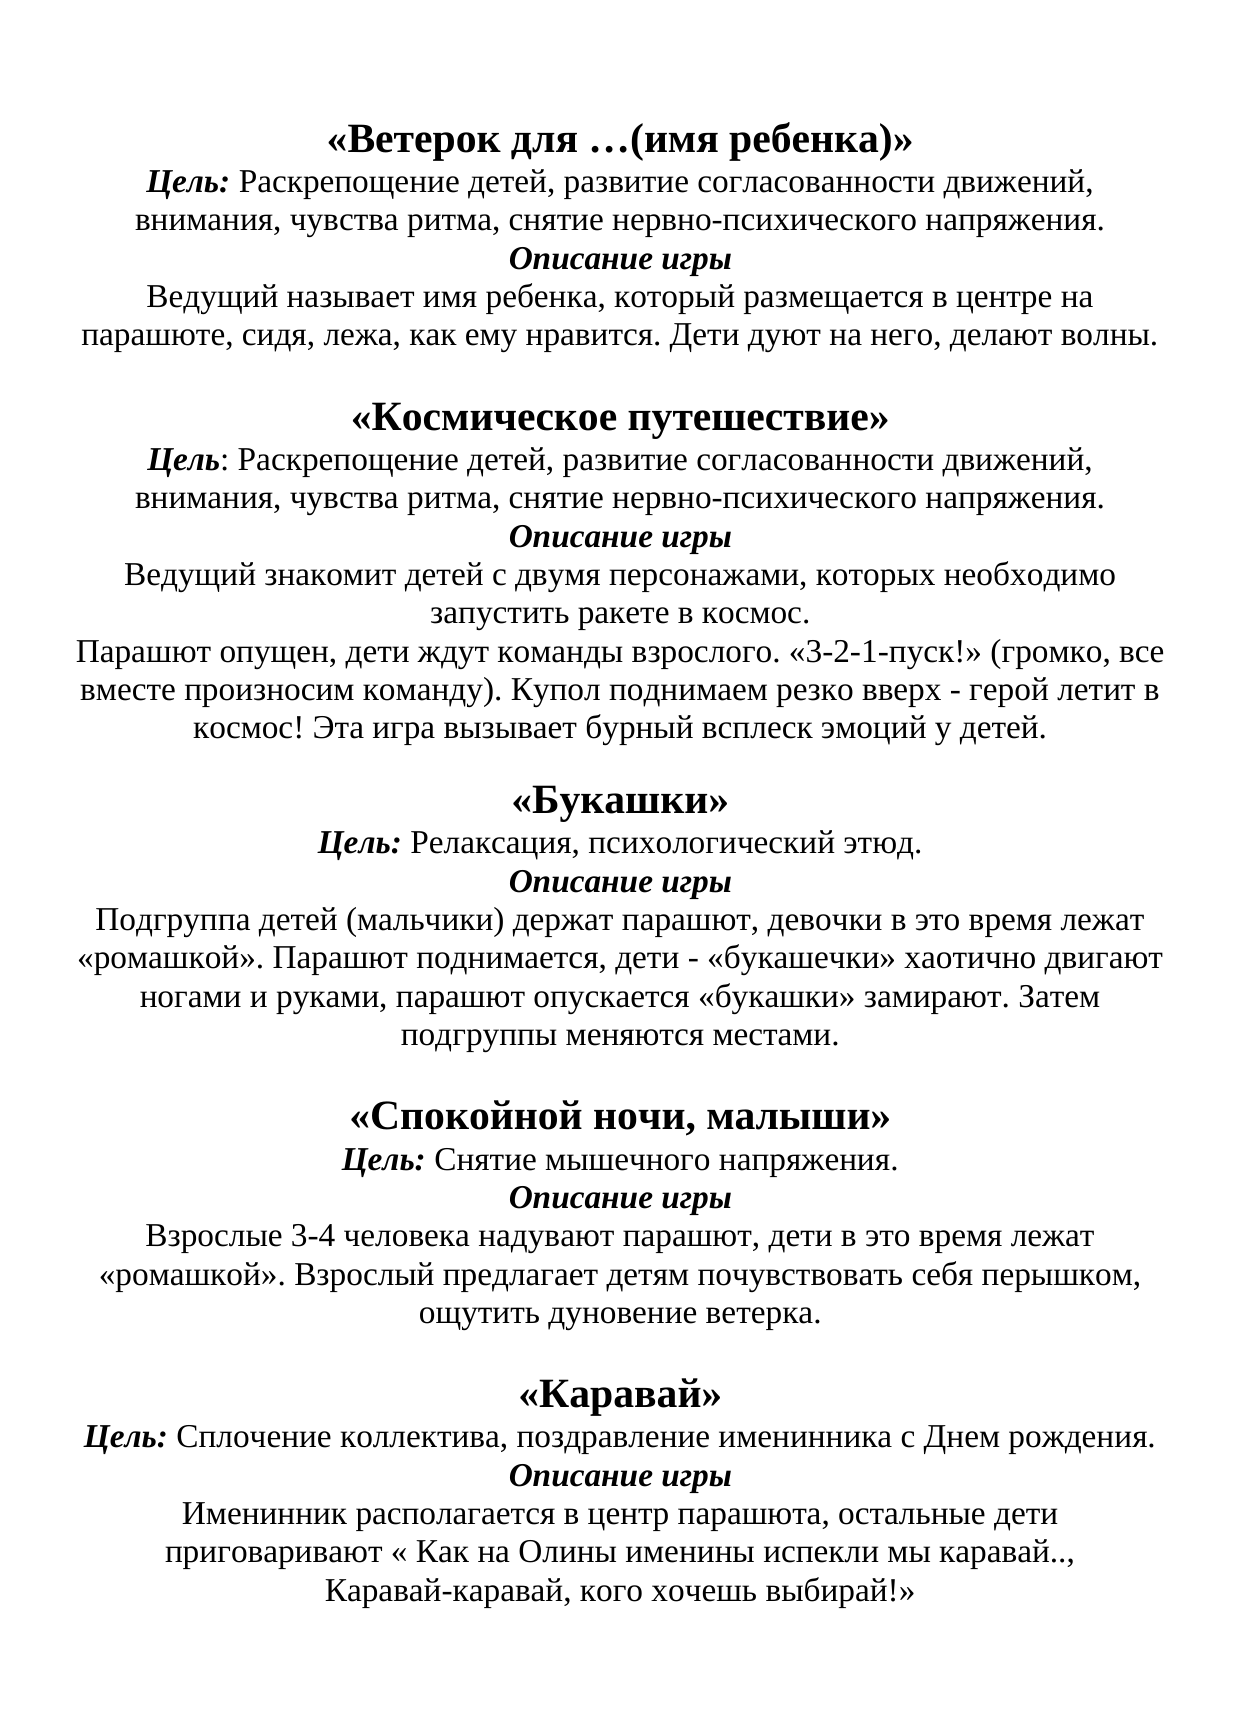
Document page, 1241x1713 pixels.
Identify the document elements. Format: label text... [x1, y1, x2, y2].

text Описание игры Ведущий знакомит детей с двумя персонажами, которых необходимо запустить ракете в космос. Парашют опущен, дети ждут команды взрослого. «3-2-1-пуск!» (громко, все вместе произносим команду). Купол поднимаем резко вверх - герой летит в космос! Эта игра вызывает бурный всплеск эмоций у детей. [75, 516, 1165, 774]
text Описание игры Именинник располагается в центр парашюта, остальные дети приговаривают « Как на Олины именины испекли мы каравай.., Каравай-каравай, кого хочешь выбирай!» [75, 1455, 1165, 1608]
text Описание игры Подгруппа детей (мальчики) держат парашют, девочки в это время лежат «ромашкой». Парашют поднимается, дети - «букашечки» хаотично двигают ногами и руками, парашют опускается «букашки» замирают. Затем подгруппы меняются местами. «Спокойной ночи, малыши» Цель: Снятие мышечного напряжения. [75, 861, 1165, 1177]
text «Букашки» Цель: Релаксация, психологический этюд. [75, 774, 1165, 861]
text «Ветерок для …(имя ребенка)» Цель: Раскрепощение детей, развитие согласованности движений, внимания, чувства ритма, снятие нервно-психического напряжения. [75, 113, 1165, 238]
text «Каравай» Цель: Сплочение коллектива, поздравление именинника с Днем рождения. [75, 1369, 1165, 1455]
text «Космическое путешествие» Цель: Раскрепощение детей, развитие согласованности движений, внимания, чувства ритма, снятие нервно-психического напряжения. [75, 391, 1165, 516]
text Описание игры Ведущий называет имя ребенка, который размещается в центре на парашюте, сидя, лежа, как ему нравится. Дети дуют на него, делают волны. [75, 238, 1165, 353]
text Описание игры Взрослые 3-4 человека надувают парашют, дети в это время лежат «ромашкой». Взрослый предлагает детям почувствовать себя перышком, ощутить дуновение ветерка. [75, 1177, 1165, 1330]
